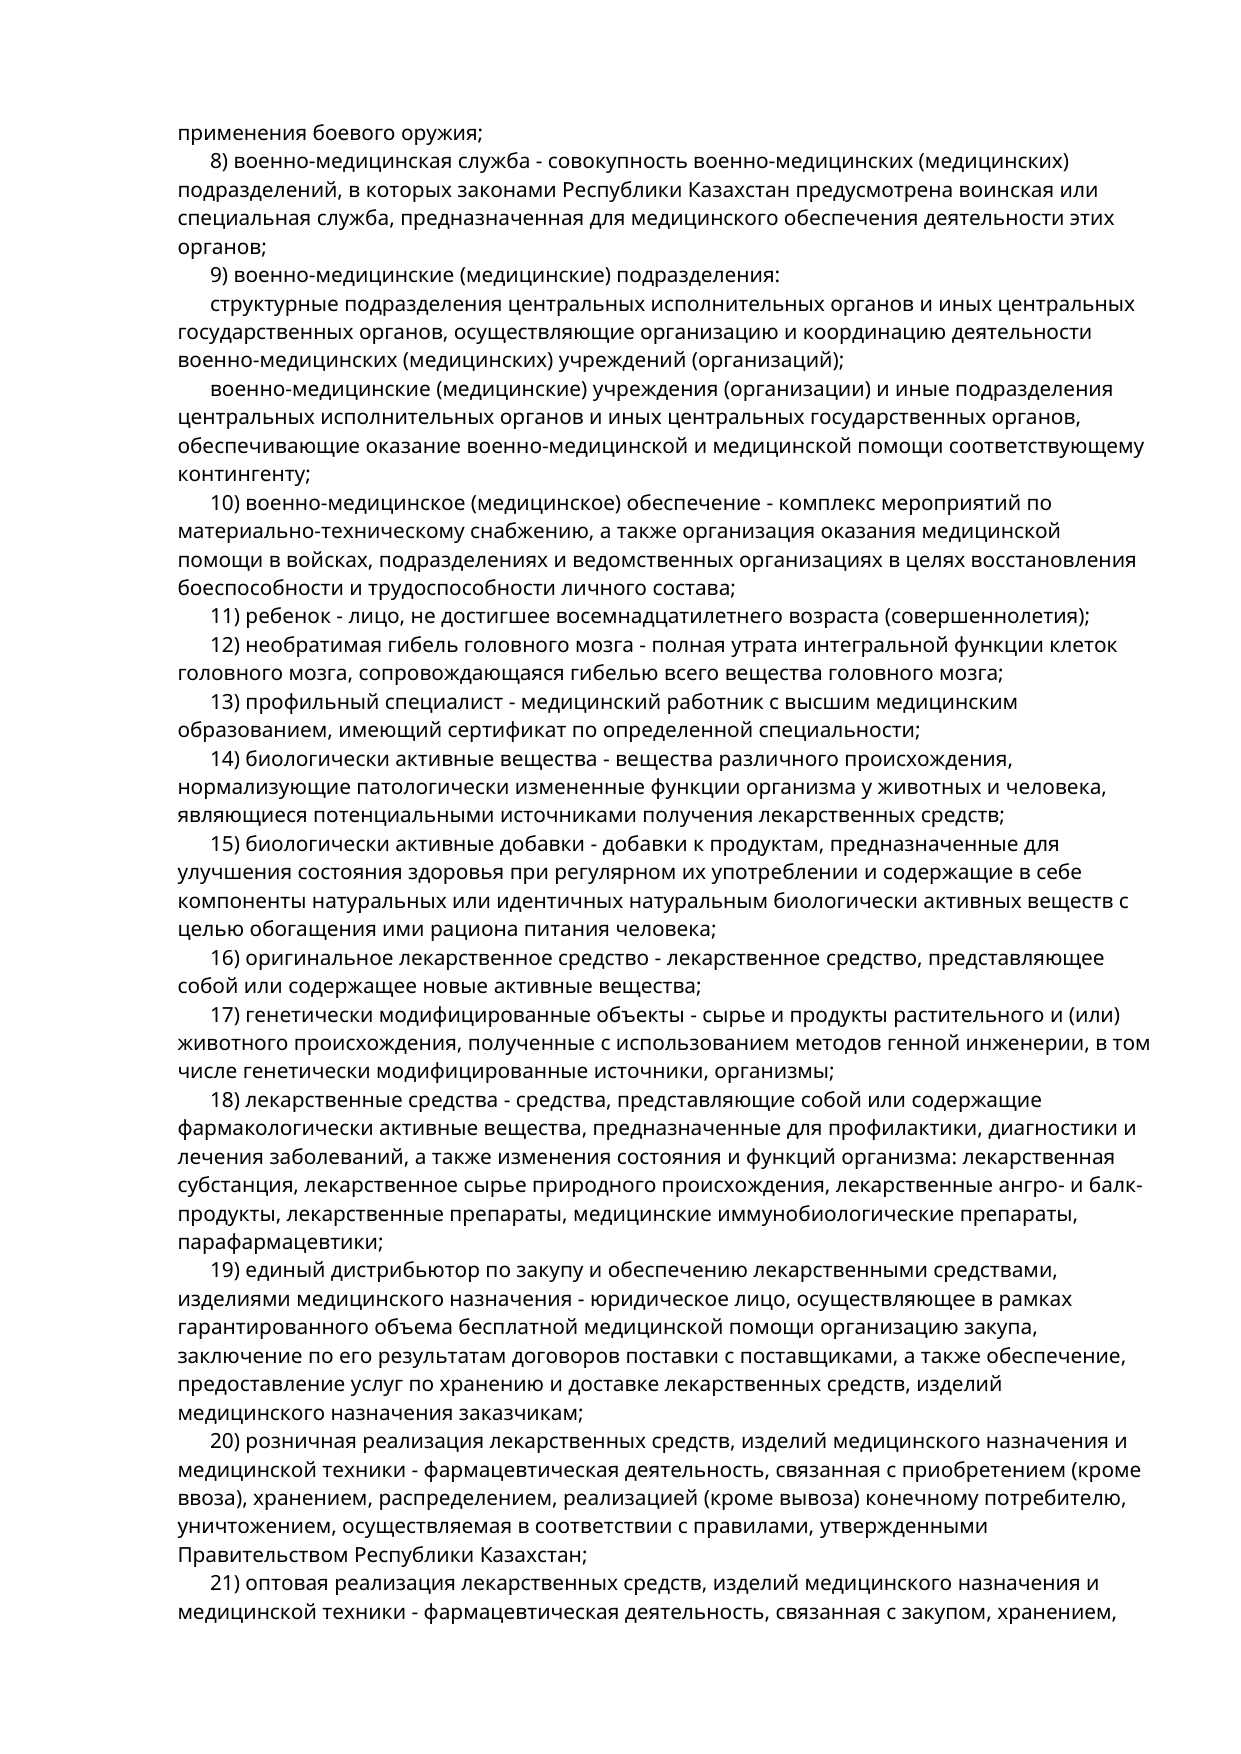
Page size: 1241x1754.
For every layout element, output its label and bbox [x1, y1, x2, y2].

text [177, 118, 1152, 1625]
